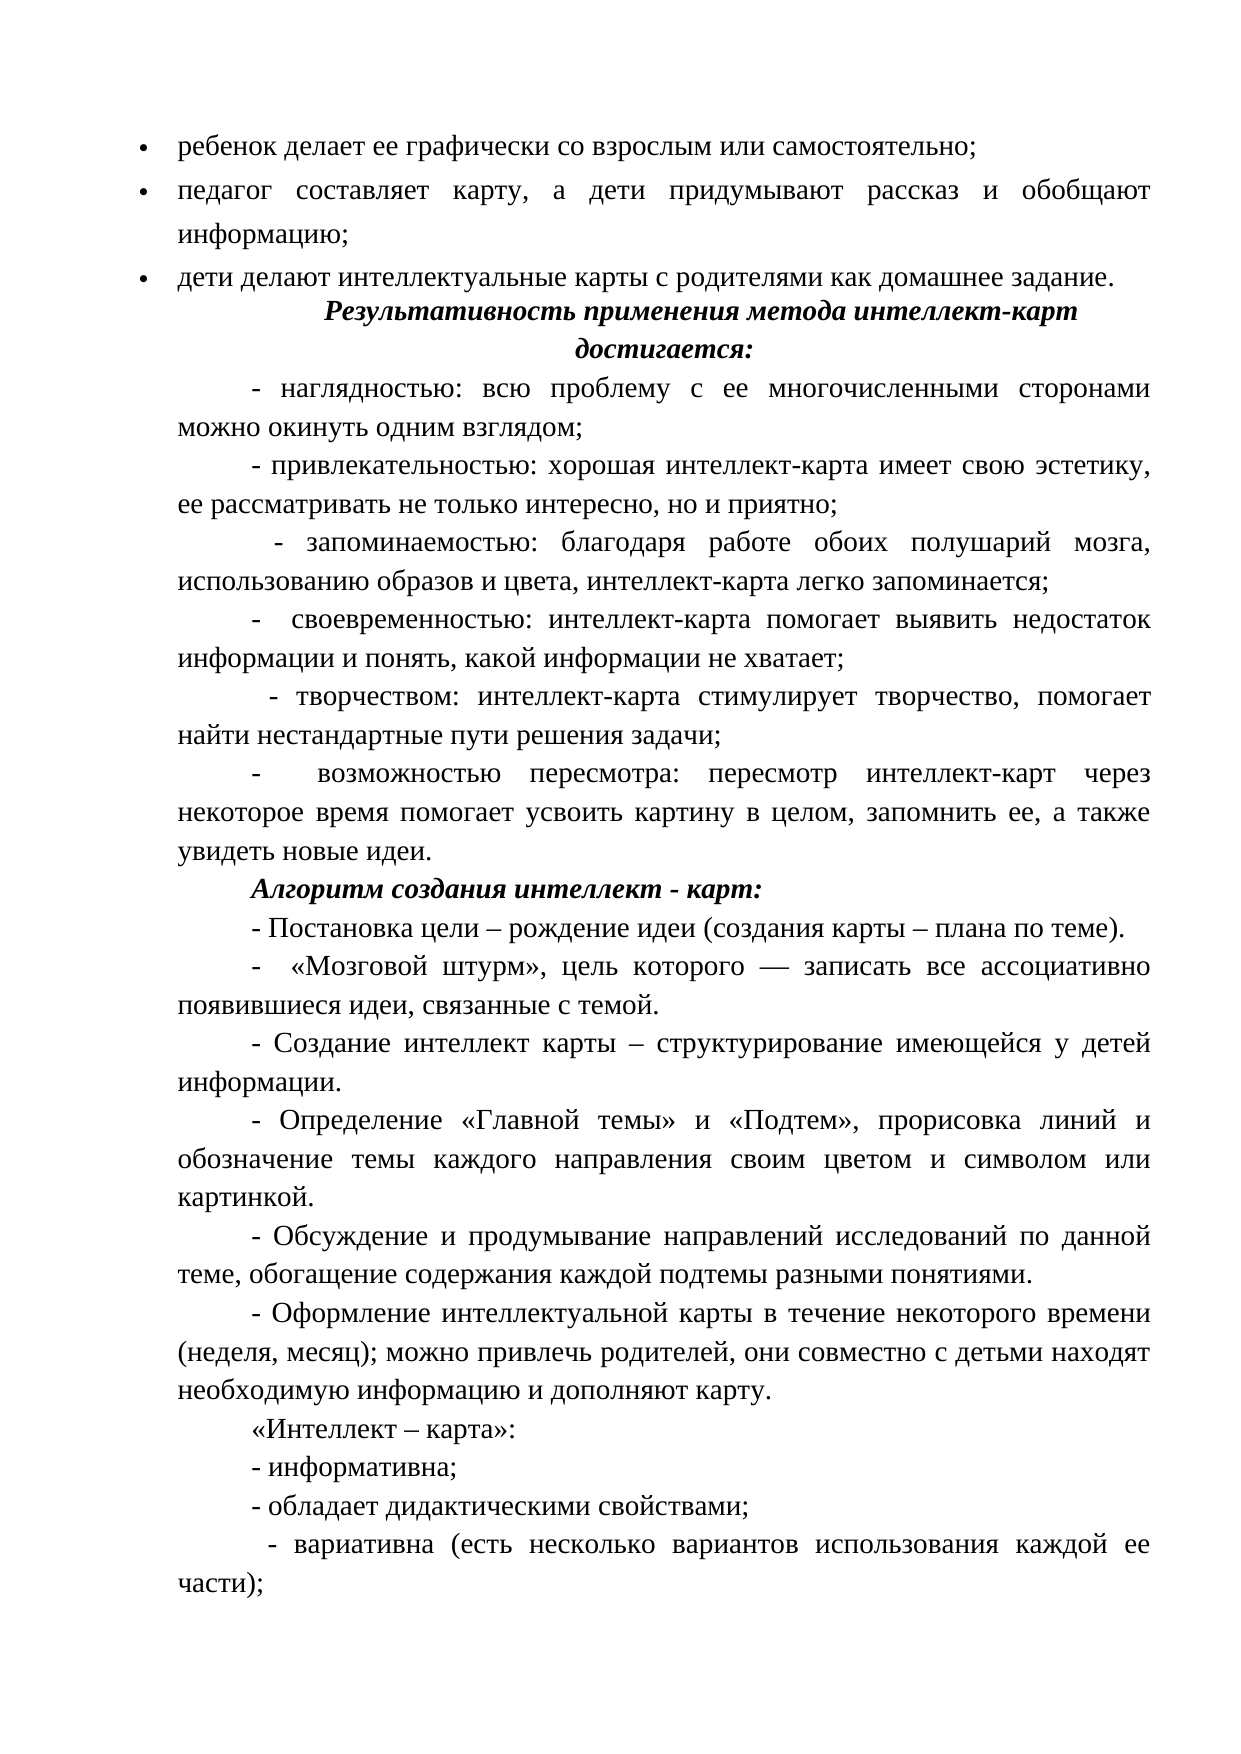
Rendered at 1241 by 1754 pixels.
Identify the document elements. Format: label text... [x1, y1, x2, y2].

text - творчеством: интеллект-карта стимулирует творчество, помогает найти нестандартные пути решения задачи; [177, 678, 1152, 751]
text - Оформление интеллектуальной карты в течение некоторого времени (неделя, месяц); можно привлечь родителей, они совместно с детьми находят необходимую информацию и дополняют карту. [177, 1295, 1152, 1406]
list ребенок делает ее графически со взрослым или самостоятельно; [140, 118, 1152, 162]
text - привлекательностью: хорошая интеллект-карта имеет свою эстетику, ее рассматривать не только интересно, но и приятно; [177, 447, 1152, 519]
list дети делают интеллектуальные карты с родителями как домашнее задание. [140, 249, 1152, 293]
text - Создание интеллект карты – структурирование имеющейся у детей информации. [177, 1025, 1152, 1097]
text - возможностью пересмотра: пересмотр интеллект-карт через некоторое время помогает усвоить картину в целом, запомнить ее, а также увидеть новые идеи. [177, 756, 1152, 866]
text - Обсуждение и продумывание направлений исследований по данной теме, обогащение содержания каждой подтемы разными понятиями. [177, 1218, 1152, 1290]
text - своевременностью: интеллект-карта помогает выявить недостаток информации и понять, какой информации не хватает; [177, 601, 1152, 673]
text - вариативна (есть несколько вариантов использования каждой ее части); [177, 1526, 1152, 1598]
text - запоминаемостью: благодаря работе обоих полушарий мозга, использованию образов и цвета, интеллект-карта легко запоминается; [177, 524, 1152, 596]
text - информативна; [177, 1449, 1152, 1483]
text Алгоритм создания интеллект - карт: [177, 871, 1152, 905]
text - обладает дидактическими свойствами; [177, 1488, 1152, 1521]
list педагог составляет карту, а дети придумывают рассказ и обобщают информацию; [140, 162, 1152, 249]
text - Постановка цели – рождение идеи (создания карты – плана по теме). [177, 910, 1152, 943]
text - Определение «Главной темы» и «Подтем», прорисовка линий и обозначение темы каждого направления своим цветом и символом или картинкой. [177, 1102, 1152, 1213]
text - «Мозговой штурм», цель которого — записать все ассоциативно появившиеся идеи, связанные с темой. [177, 948, 1152, 1020]
text «Интеллект – карта»: [177, 1411, 1152, 1444]
text - наглядностью: всю проблему с ее многочисленными сторонами можно окинуть одним взглядом; [177, 370, 1152, 442]
text Результативность применения метода интеллект-карт достигается: [177, 293, 1152, 365]
